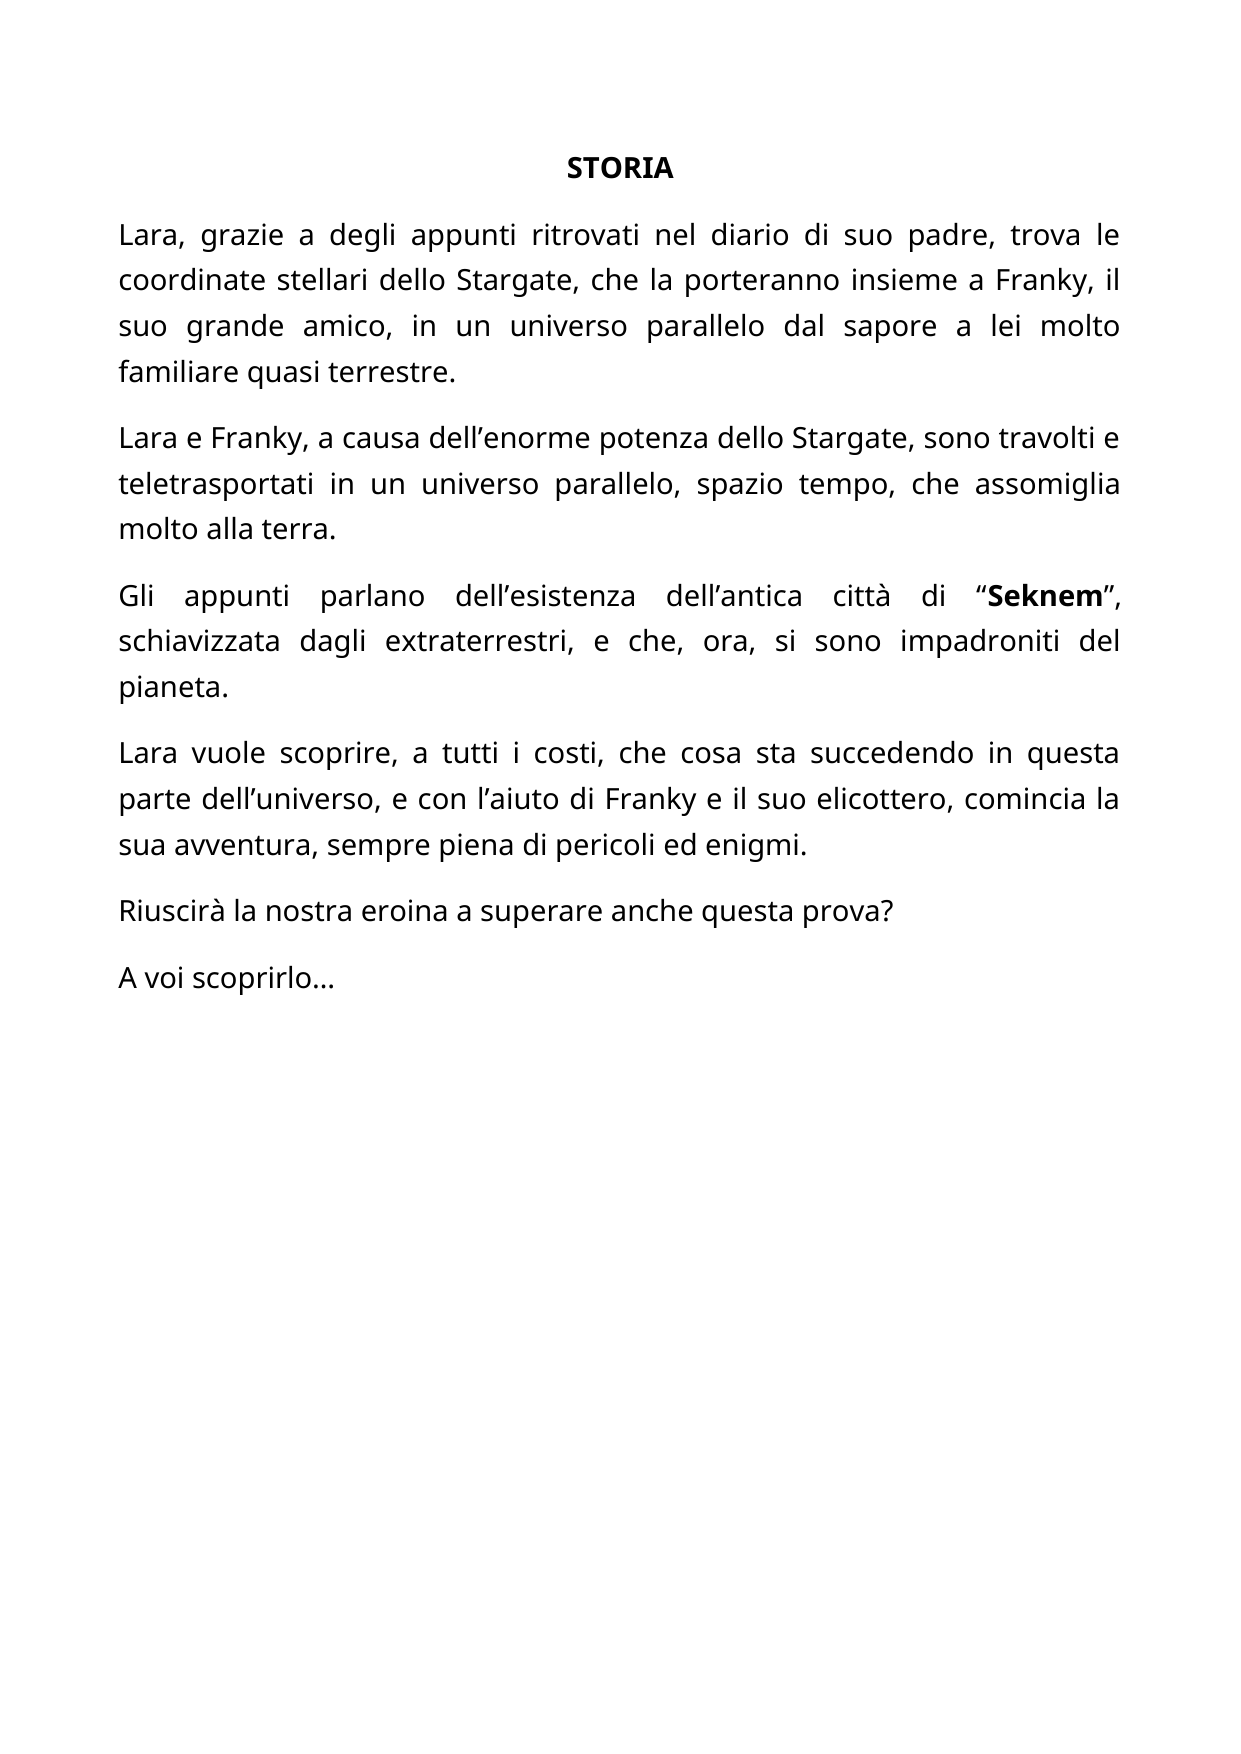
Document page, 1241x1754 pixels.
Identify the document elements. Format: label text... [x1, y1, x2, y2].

text Lara, grazie a degli appunti ritrovati nel diario di suo padre, trova le coordinate stellari dello Stargate, che la porteranno insieme a Franky, il suo grande amico, in un universo parallelo dal sapore a lei molto familiare quasi terrestre. [118, 214, 1122, 391]
text Riuscirà la nostra eroina a superare anche questa prova? [118, 891, 1122, 930]
text A voi scoprirlo… [118, 957, 1122, 997]
text Gli appunti parlano dell’esistenza dell’antica città di “Seknem”, schiavizzata dagli extraterrestri, e che, ora, si sono impadroniti del pianeta. [118, 575, 1122, 706]
text Lara e Franky, a causa dell’enorme potenza dello Stargate, sono travolti e teletrasportati in un universo parallelo, spazio tempo, che assomiglia molto alla terra. [118, 417, 1122, 548]
text Lara vuole scoprire, a tutti i costi, che cosa sta succedendo in questa parte dell’universo, e con l’aiuto di Franky e il suo elicottero, comincia la sua avventura, sempre piena di pericoli ed enigmi. [118, 733, 1122, 864]
text STORIA [118, 148, 1122, 187]
